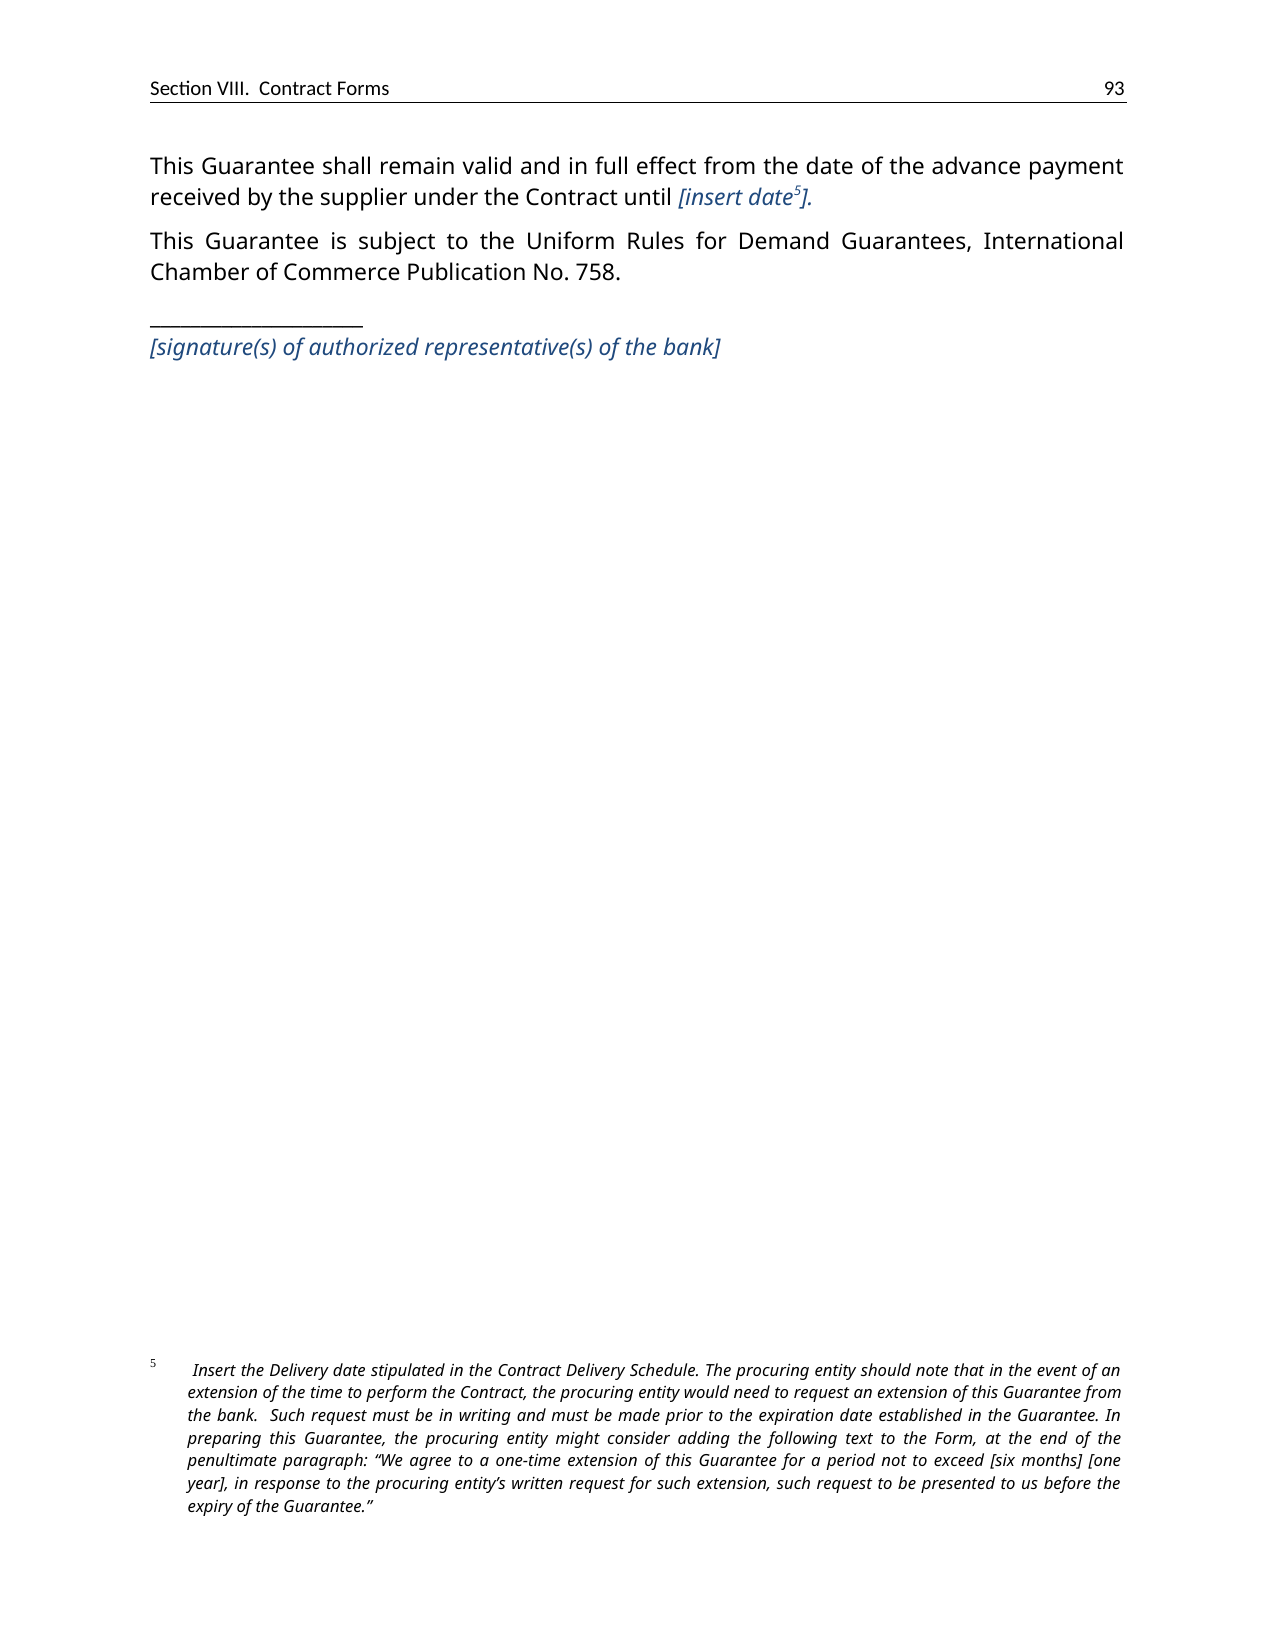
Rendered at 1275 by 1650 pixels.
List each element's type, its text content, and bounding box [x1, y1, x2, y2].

text _____________________ [signature(s) of authorized representative(s) of the bank] [150, 300, 1125, 362]
text This Guarantee is subject to the Uniform Rules for Demand Guarantees, International Chamber of Commerce Publication No. 758. [150, 225, 1125, 287]
text This Guarantee shall remain valid and in full effect from the date of the advance payment received by the supplier under the Contract until [insert date]. [150, 150, 1125, 212]
